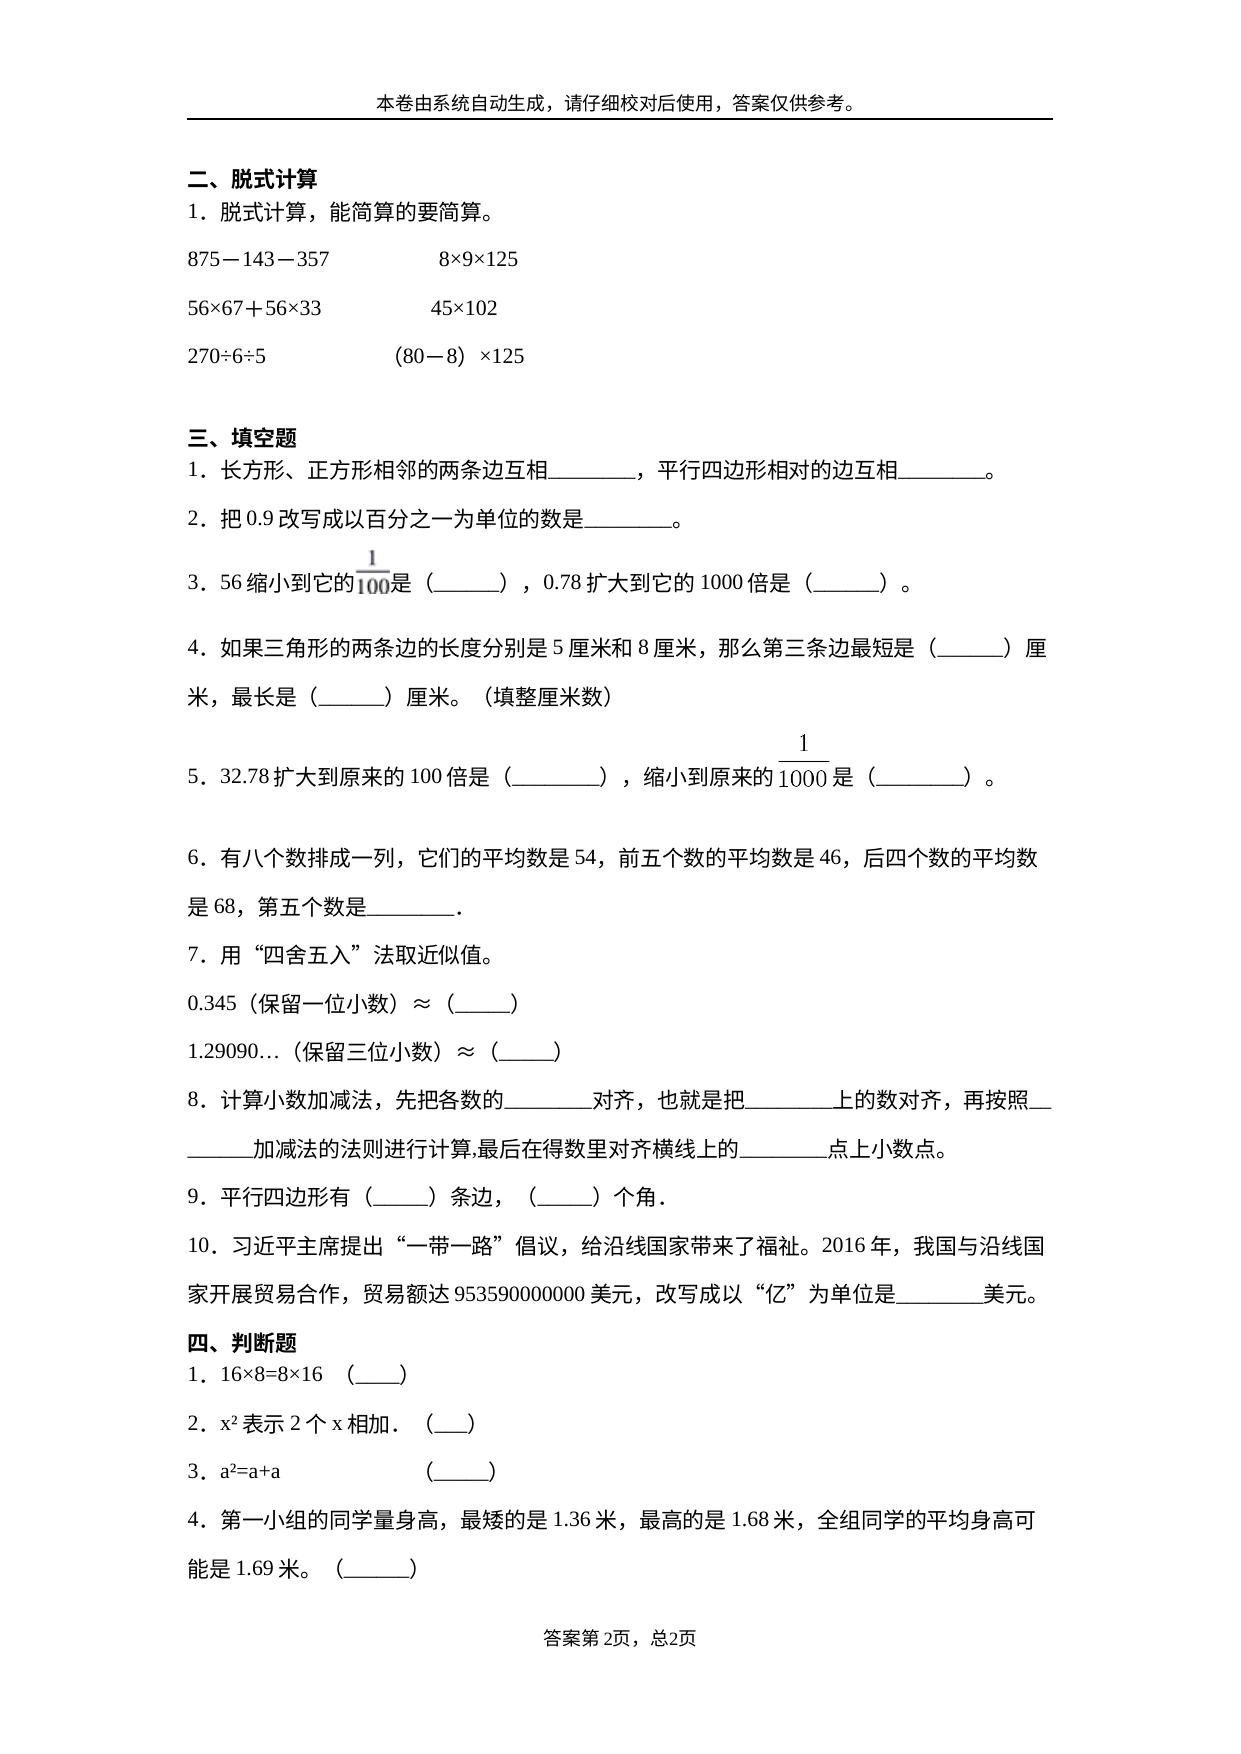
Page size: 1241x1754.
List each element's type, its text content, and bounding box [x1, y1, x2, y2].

text 875－143－357 8×9×125 [187, 243, 1053, 275]
text 二、脱式计算 [187, 162, 1053, 194]
text 四、判断题 [187, 1325, 1053, 1358]
text 2．把0.9改写成以百分之一为单位的数是________。 [187, 501, 1053, 534]
text 10．习近平主席提出“一带一路”倡议，给沿线国家带来了福祉。2016年，我国与沿线国家开展贸易合作，贸易额达953590000000美元，改写成以“亿”为单位是________美元。 [187, 1228, 1053, 1309]
text 8．计算小数加减法，先把各数的________对齐，也就是把________上的数对齐，再按照________加减法的法则进行计算,最后在得数里对齐横线上的________点上小数点。 [187, 1083, 1053, 1164]
text 6．有八个数排成一列，它们的平均数是54，前五个数的平均数是46，后四个数的平均数是68，第五个数是________． [187, 841, 1053, 922]
text 3．56缩小到它的是（______），0.78扩大到它的1000倍是（______）。 [187, 549, 1053, 614]
text 56×67＋56×33 45×102 [187, 291, 1053, 324]
text 4．第一小组的同学量身高，最矮的是1.36米，最高的是1.68米，全组同学的平均身高可能是1.69米。（______） [187, 1503, 1053, 1584]
text 5．32.78扩大到原来的100倍是（________），缩小到原来的是（________）。 [187, 727, 1053, 825]
text 1.29090…（保留三位小数）≈（_____） [187, 1034, 1053, 1067]
text 3．a²=a+a （_____） [187, 1454, 1053, 1487]
text 2．x²表示2个x相加．（___） [187, 1406, 1053, 1439]
text 7．用“四舍五入”法取近似值。 [187, 938, 1053, 970]
text 1．长方形、正方形相邻的两条边互相________，平行四边形相对的边互相________。 [187, 453, 1053, 485]
picture [355, 549, 390, 594]
text 0.345（保留一位小数）≈（_____） [187, 986, 1053, 1019]
text 270÷6÷5 （80－8）×125 [187, 339, 1053, 372]
text 三、填空题 [187, 420, 1053, 453]
text 9．平行四边形有（_____）条边，（_____）个角． [187, 1180, 1053, 1212]
text 4．如果三角形的两条边的长度分别是5厘米和8厘米，那么第三条边最短是（______）厘米，最长是（______）厘米。（填整厘米数） [187, 630, 1053, 712]
text 1．16×8=8×16 （____） [187, 1358, 1053, 1390]
text 1．脱式计算，能简算的要简算。 [187, 194, 1053, 227]
